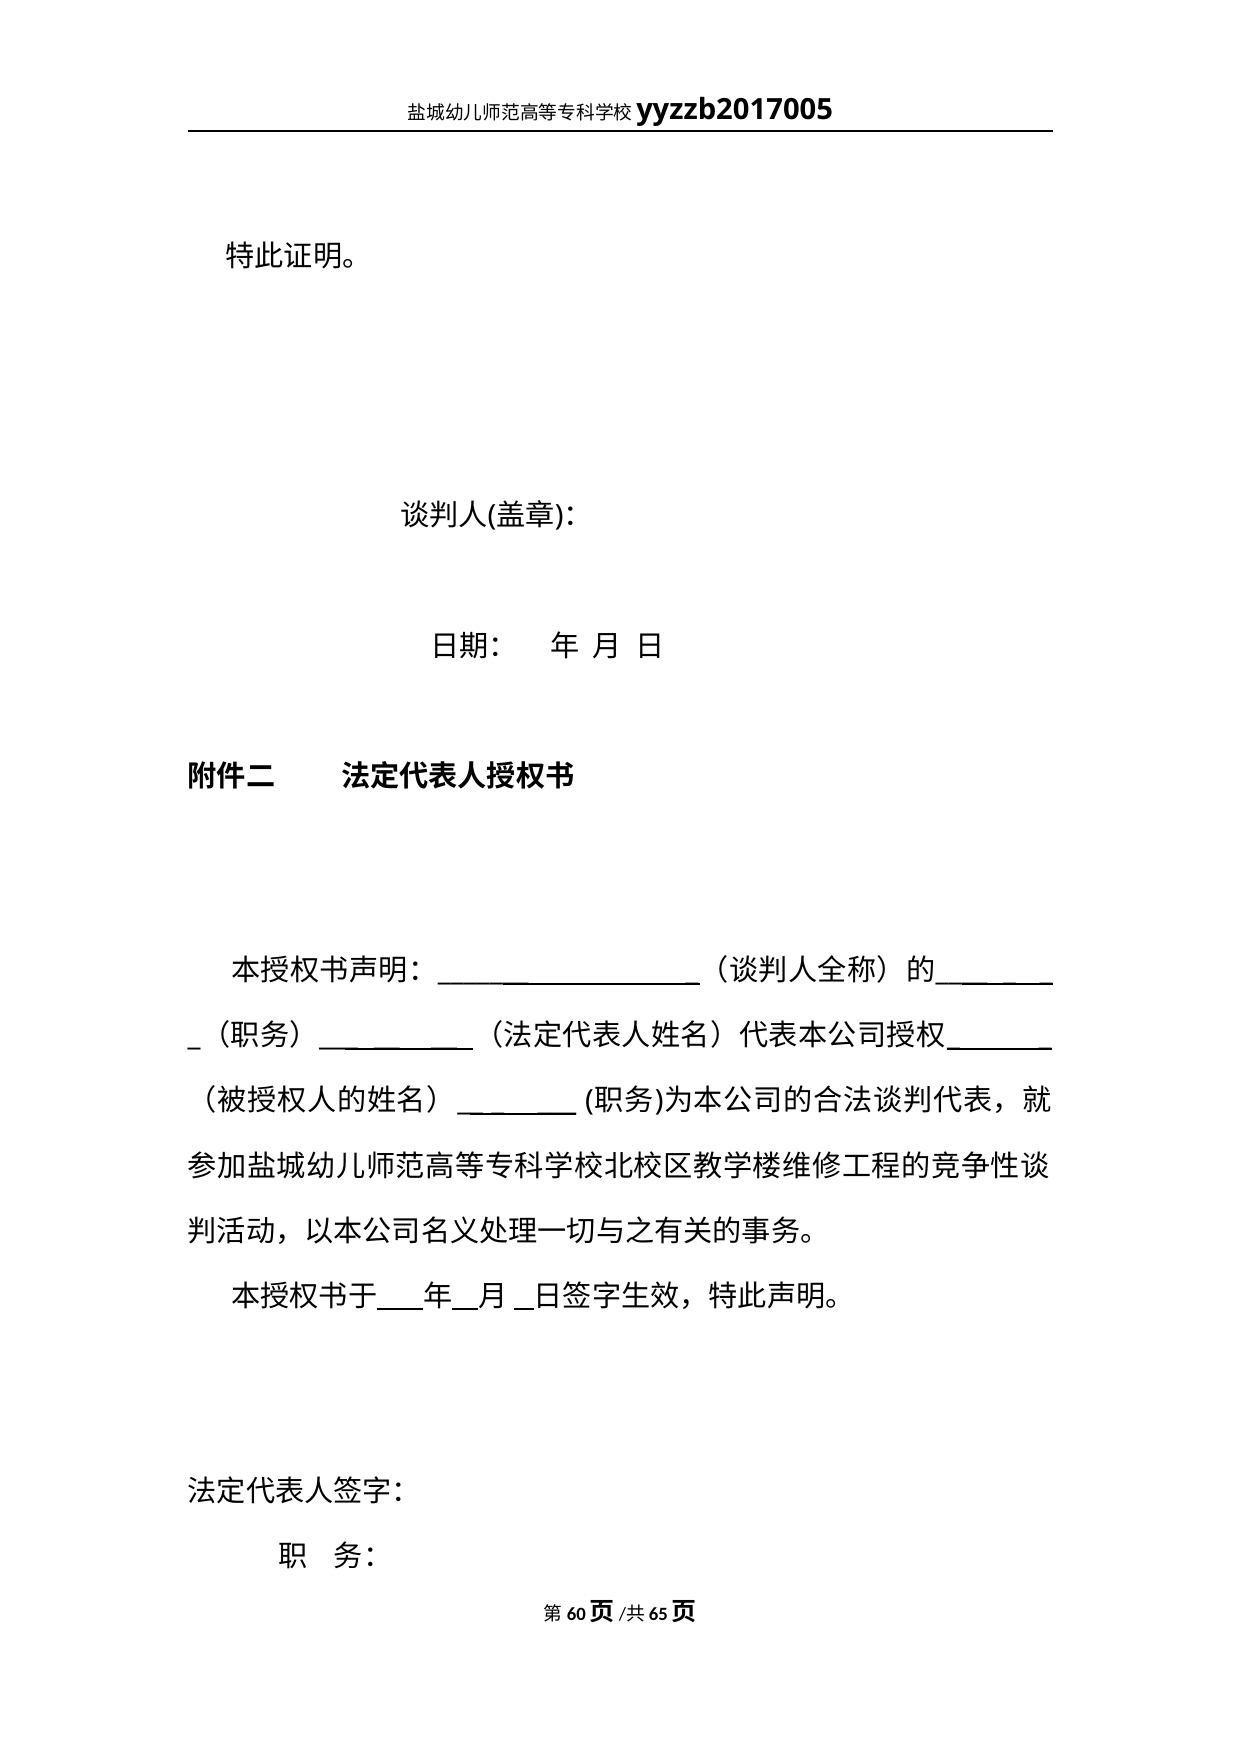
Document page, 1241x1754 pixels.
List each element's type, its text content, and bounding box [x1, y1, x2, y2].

text 本授权书声明：_______ _（谈判人全称）的____ _ __（职务）___ __ __ （法定代表人姓名）代表本公司授权_ _（被授权人的姓名）__ _ ___ (职务)为本公司的合法谈判代表，就参加盐城幼儿师范高等专科学校北校区教学楼维修工程的竞争性谈判活动，以本公司名义处理一切与之有关的事务。 [187, 936, 1053, 1261]
text 职 务： [187, 1521, 1053, 1586]
text 本授权书于 年 月 日签字生效，特此声明。 [187, 1261, 1053, 1326]
text 法定代表人签字： [187, 1456, 1053, 1521]
text 谈判人(盖章)： [187, 481, 1053, 546]
text 日期： 年 月 日 [187, 611, 1053, 676]
text 附件二 法定代表人授权书 [187, 741, 1053, 806]
text 特此证明。 [187, 221, 1053, 286]
